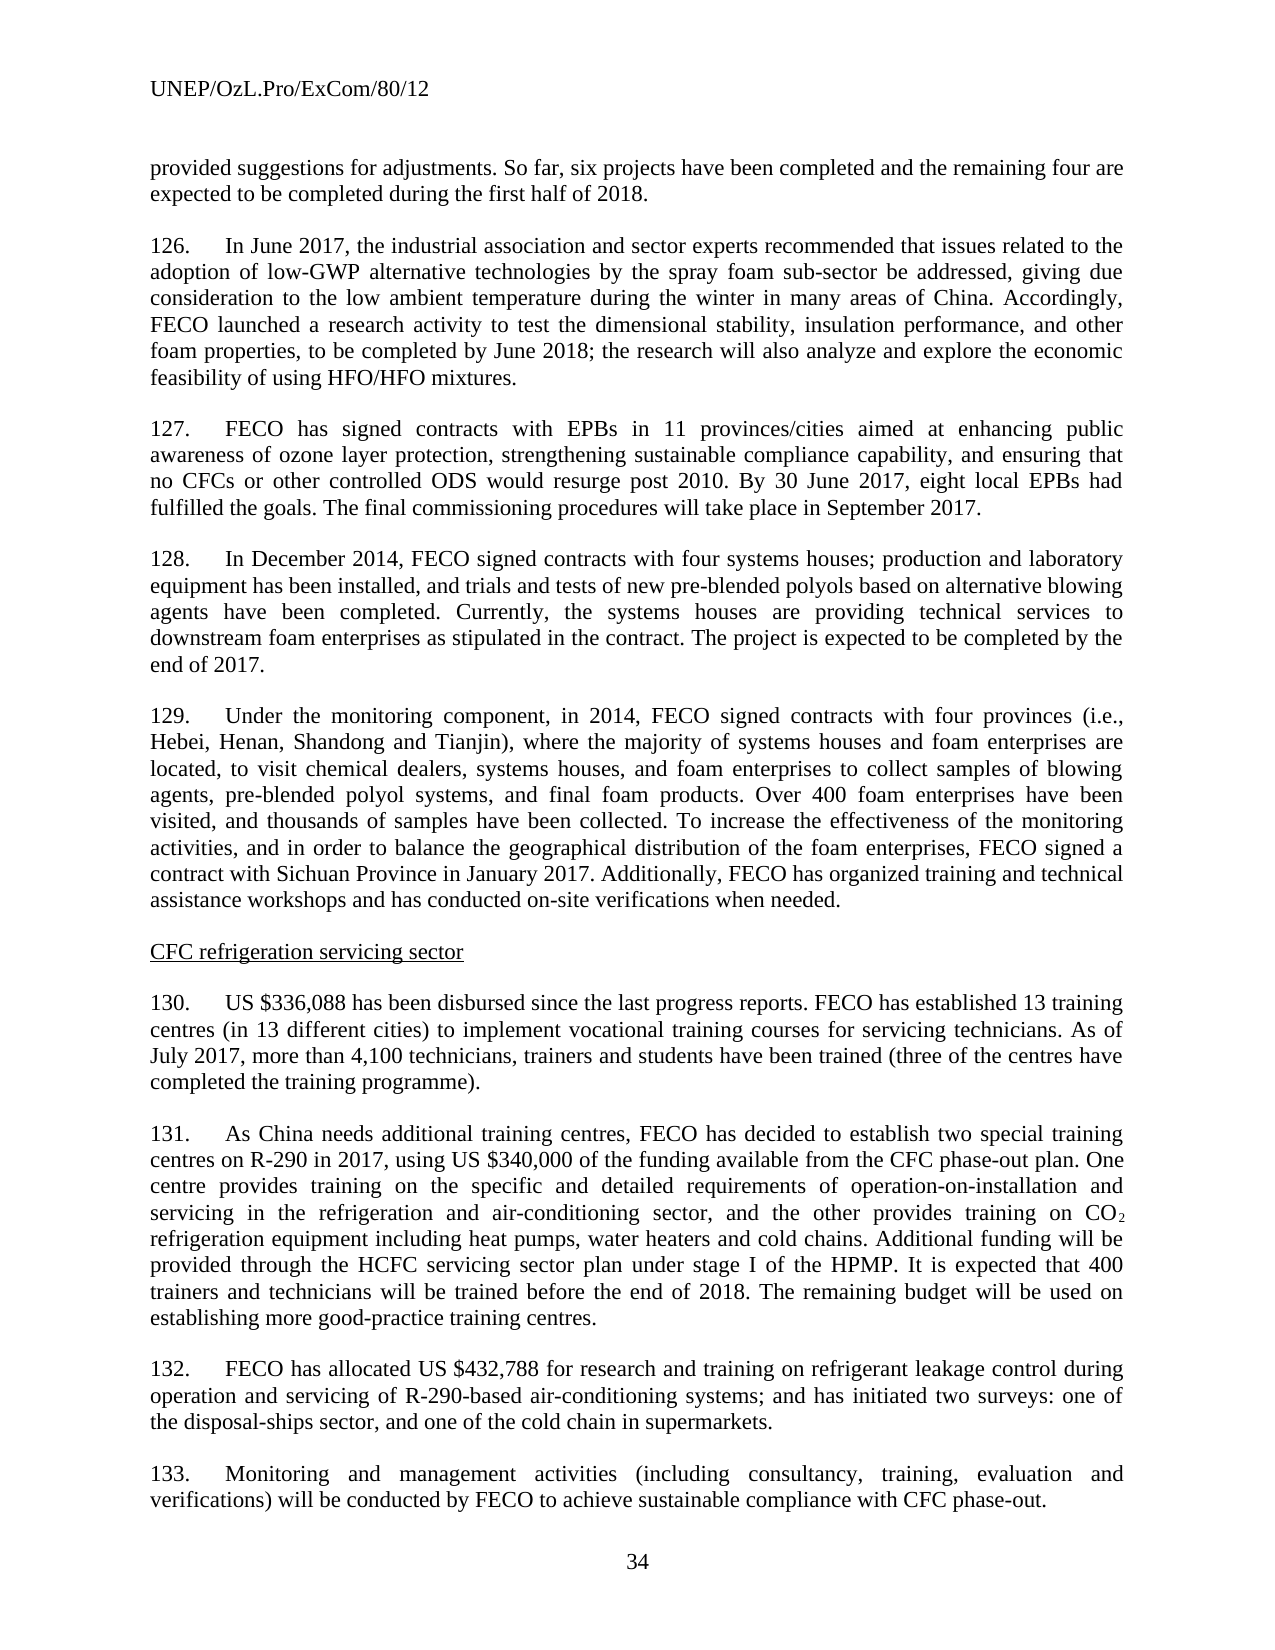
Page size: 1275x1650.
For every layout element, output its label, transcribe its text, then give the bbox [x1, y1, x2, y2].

subtitle US $336,088 has been disbursed since the last progress reports. FECO has established 13 training centres (in 13 different cities) to implement vocational training courses for servicing technicians. As of July 2017, more than 4,100 technicians, trainers and students have been trained (three of the centres have completed the training programme). [150, 989, 1125, 1095]
subtitle Under the monitoring component, in 2014, FECO signed contracts with four provinces (i.e., Hebei, Henan, Shandong and Tianjin), where the majority of systems houses and foam enterprises are located, to visit chemical dealers, systems houses, and foam enterprises to collect samples of blowing agents, pre-blended polyol systems, and final foam products. Over 400 foam enterprises have been visited, and thousands of samples have been collected. To increase the effectiveness of the monitoring activities, and in order to balance the geographical distribution of the foam enterprises, FECO signed a contract with Sichuan Province in January 2017. Additionally, FECO has organized training and technical assistance workshops and has conducted on-site verifications when needed. [150, 702, 1125, 913]
subtitle In June 2017, the industrial association and sector experts recommended that issues related to the adoption of low-GWP alternative technologies by the spray foam sub-sector be addressed, giving due consideration to the low ambient temperature during the winter in many areas of China. Accordingly, FECO launched a research activity to test the dimensional stability, insulation performance, and other foam properties, to be completed by June 2018; the research will also analyze and explore the economic feasibility of using HFO/HFO mixtures. [150, 232, 1125, 390]
subtitle FECO has signed contracts with EPBs in 11 provinces/cities aimed at enhancing public awareness of ozone layer protection, strengthening sustainable compliance capability, and ensuring that no CFCs or other controlled ODS would resurge post 2010. By 30 June 2017, eight local EPBs had fulfilled the goals. The final commissioning procedures will take place in September 2017. [150, 415, 1125, 520]
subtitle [150, 154, 1125, 207]
subtitle FECO has allocated US $432,788 for research and training on refrigerant leakage control during operation and servicing of R-290-based air-conditioning systems; and has initiated two surveys: one of the disposal-ships sector, and one of the cold chain in supermarkets. [150, 1356, 1125, 1434]
subtitle In December 2014, FECO signed contracts with four systems houses; production and laboratory equipment has been installed, and trials and tests of new pre-blended polyols based on alternative blowing agents have been completed. Currently, the systems houses are providing technical services to downstream foam enterprises as stipulated in the contract. The project is expected to be completed by the end of 2017. [150, 545, 1125, 677]
subtitle Monitoring and management activities (including consultancy, training, evaluation and verifications) will be conducted by FECO to achieve sustainable compliance with CFC phase-out. [150, 1459, 1125, 1512]
subtitle CFC refrigeration servicing sector [150, 938, 1125, 964]
subtitle As China needs additional training centres, FECO has decided to establish two special training centres on R-290 in 2017, using US $340,000 of the funding available from the CFC phase-out plan. One centre provides training on the specific and detailed requirements of operation-on-installation and servicing in the refrigeration and air-conditioning sector, and the other provides training on CO2 refrigeration equipment including heat pumps, water heaters and cold chains. Additional funding will be provided through the HCFC servicing sector plan under stage I of the HPMP. It is expected that 400 trainers and technicians will be trained before the end of 2018. The remaining budget will be used on establishing more good-practice training centres. [150, 1120, 1125, 1331]
